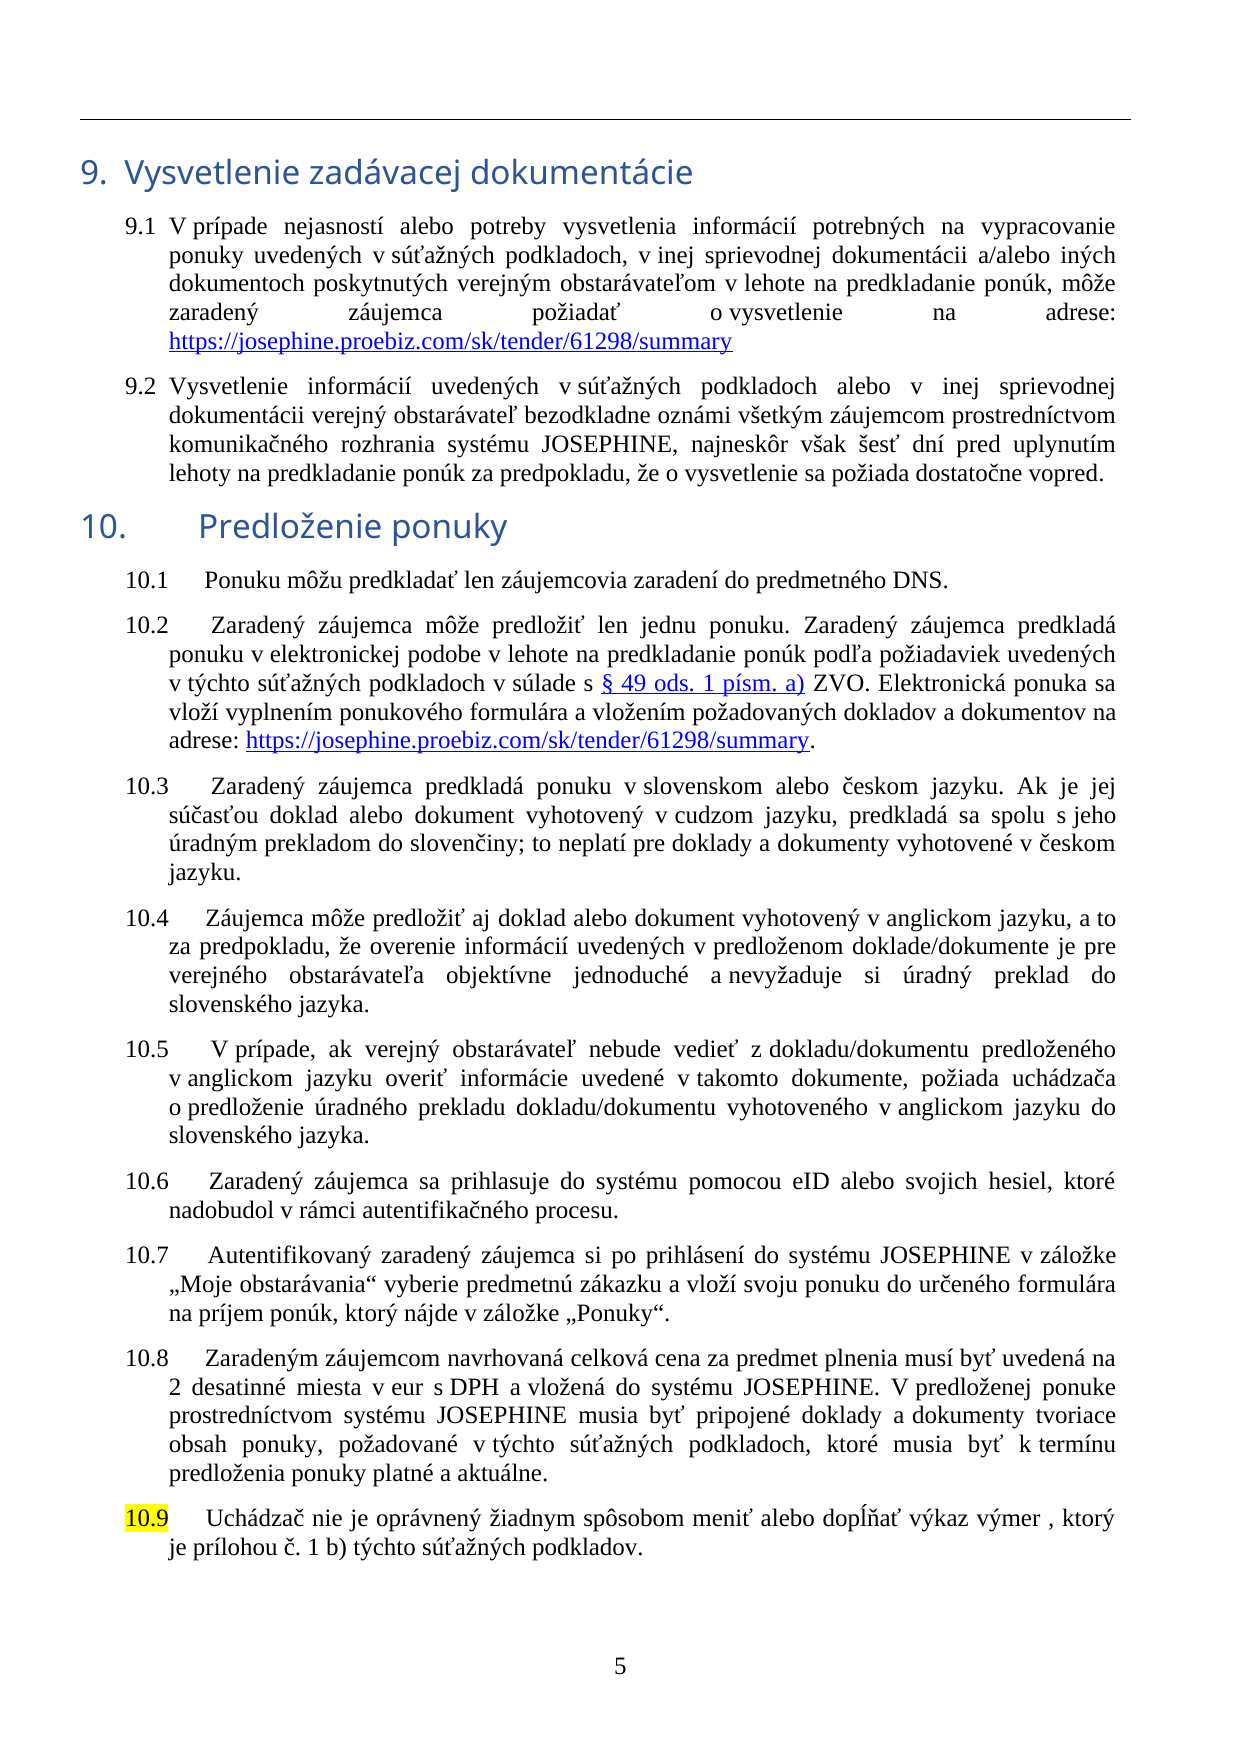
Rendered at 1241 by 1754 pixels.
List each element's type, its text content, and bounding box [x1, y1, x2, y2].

list Zaradený záujemca môže predložiť len jednu ponuku. Zaradený záujemca predkladá ponuku v elektronickej podobe v lehote na predkladanie ponúk podľa požiadaviek uvedených v týchto súťažných podkladoch v súlade s § 49 ods. 1 písm. a) ZVO. Elektronická ponuka sa vloží vyplnením ponukového formulára a vložením požadovaných dokladov a dokumentov na adrese: https://josephine.proebiz.com/sk/tender/61298/summary. [125, 611, 1116, 754]
subtitle Predloženie ponuky [80, 503, 1116, 548]
list V prípade, ak verejný obstarávateľ nebude vedieť z dokladu/dokumentu predloženého v anglickom jazyku overiť informácie uvedené v takomto dokumente, požiada uchádzača o predloženie úradného prekladu dokladu/dokumentu vyhotoveného v anglickom jazyku do slovenského jazyka. [125, 1034, 1116, 1149]
subtitle Vysvetlenie zadávacej dokumentácie [80, 149, 1116, 194]
list Zaradený záujemca sa prihlasuje do systému pomocou eID alebo svojich hesiel, ktoré nadobudol v rámci autentifikačného procesu. [125, 1166, 1116, 1223]
list V prípade nejasností alebo potreby vysvetlenia informácií potrebných na vypracovanie ponuky uvedených v súťažných podkladoch, v inej sprievodnej dokumentácii a/alebo iných dokumentoch poskytnutých verejným obstarávateľom v lehote na predkladanie ponúk, môže zaradený záujemca požiadať o vysvetlenie na adrese: https://josephine.proebiz.com/sk/tender/61298/summary [125, 211, 1116, 355]
list Záujemca môže predložiť aj doklad alebo dokument vyhotovený v anglickom jazyku, a to za predpokladu, že overenie informácií uvedených v predloženom doklade/dokumente je pre verejného obstarávateľa objektívne jednoduché a nevyžaduje si úradný preklad do slovenského jazyka. [125, 903, 1116, 1018]
list Autentifikovaný zaradený záujemca si po prihlásení do systému JOSEPHINE v záložke „Moje obstarávania“ vyberie predmetnú zákazku a vloží svoju ponuku do určeného formulára na príjem ponúk, ktorý nájde v záložke „Ponuky“. [125, 1240, 1116, 1326]
list Ponuku môžu predkladať len záujemcovia zaradení do predmetného DNS. [125, 565, 1116, 594]
list Zaradený záujemca predkladá ponuku v slovenskom alebo českom jazyku. Ak je jej súčasťou doklad alebo dokument vyhotovený v cudzom jazyku, predkladá sa spolu s jeho úradným prekladom do slovenčiny; to neplatí pre doklady a dokumenty vyhotovené v českom jazyku. [125, 771, 1116, 886]
list Vysvetlenie informácií uvedených v súťažných podkladoch alebo v inej sprievodnej dokumentácii verejný obstarávateľ bezodkladne oznámi všetkým záujemcom prostredníctvom komunikačného rozhrania systému JOSEPHINE, najneskôr však šesť dní pred uplynutím lehoty na predkladanie ponúk za predpokladu, že o vysvetlenie sa požiada dostatočne vopred. [125, 371, 1116, 486]
list Uchádzač nie je oprávnený žiadnym spôsobom meniť alebo dopĺňať výkaz výmer , ktorý je prílohou č. 1 b) týchto súťažných podkladov. [125, 1503, 1116, 1561]
list Zaradeným záujemcom navrhovaná celková cena za predmet plnenia musí byť uvedená na 2 desatinné miesta v eur s DPH a vložená do systému JOSEPHINE. V predloženej ponuke prostredníctvom systému JOSEPHINE musia byť pripojené doklady a dokumenty tvoriace obsah ponuky, požadované v týchto súťažných podkladoch, ktoré musia byť k termínu predloženia ponuky platné a aktuálne. [125, 1343, 1116, 1487]
